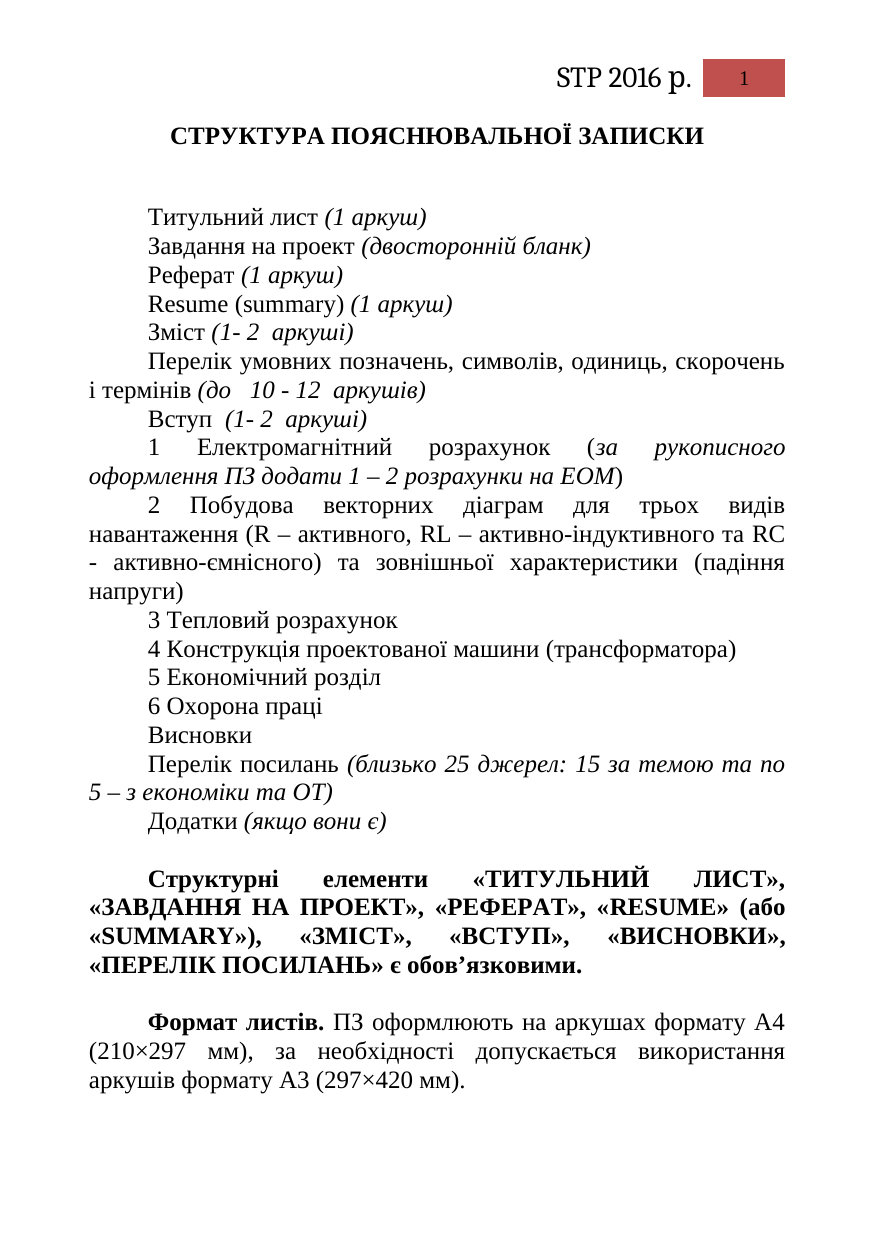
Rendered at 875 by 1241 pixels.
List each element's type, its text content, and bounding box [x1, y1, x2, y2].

text Реферат (1 аркуш) [89, 260, 785, 289]
text 4 Конструкція проектованої машини (трансформатора) [89, 634, 785, 662]
text Завдання на проект (двосторонній бланк) [89, 231, 785, 260]
text Перелік умовних позначень, символів, одиниць, скорочень і термінів (до 10 - 12 аркушів) [89, 346, 785, 404]
text Структурні елементи «ТИТУЛЬНИЙ ЛИСТ», «ЗАВДАННЯ НА ПРОЕКТ», «РЕФЕРАТ», «RESUME» (або «SUMMARY»), «ЗМІСТ», «ВСТУП», «ВИСНОВКИ», «ПЕРЕЛІК ПОСИЛАНЬ» є обов’язковими. [89, 864, 785, 979]
text Перелік посилань (близько 25 джерел: 15 за темою та по 5 – з економіки та ОТ) [89, 749, 785, 806]
text 6 Охорона праці [89, 691, 785, 720]
text Титульний лист (1 аркуш) [89, 202, 785, 231]
text СТРУКТУРА ПОЯСНЮВАЛЬНОЇ ЗАПИСКИ [89, 121, 785, 150]
subtitle Формат листів. ПЗ оформлюють на аркушах формату А4 (210×297 мм), за необхідності допускається використання аркушів формату А3 (297×420 мм). [89, 1007, 785, 1094]
text Зміст (1- 2 аркуші) [89, 317, 785, 346]
text Додатки (якщо вони є) [89, 806, 785, 835]
text 2 Побудова векторних діаграм для трьох видів навантаження (R – активного, RL – активно-індуктивного та RC - активно-ємнісного) та зовнішньої характеристики (падіння напруги) [89, 490, 785, 605]
text Висновки [89, 720, 785, 749]
text 5 Економічний розділ [89, 662, 785, 691]
text Вступ (1- 2 аркуші) [89, 404, 785, 432]
text 1 Електромагнітний розрахунок (за рукописного оформлення ПЗ додати 1 – 2 розрахунки на ЕОМ) [89, 432, 785, 490]
text 3 Тепловий розрахунок [89, 605, 785, 634]
text Resume (summary) (1 аркуш) [89, 289, 785, 317]
